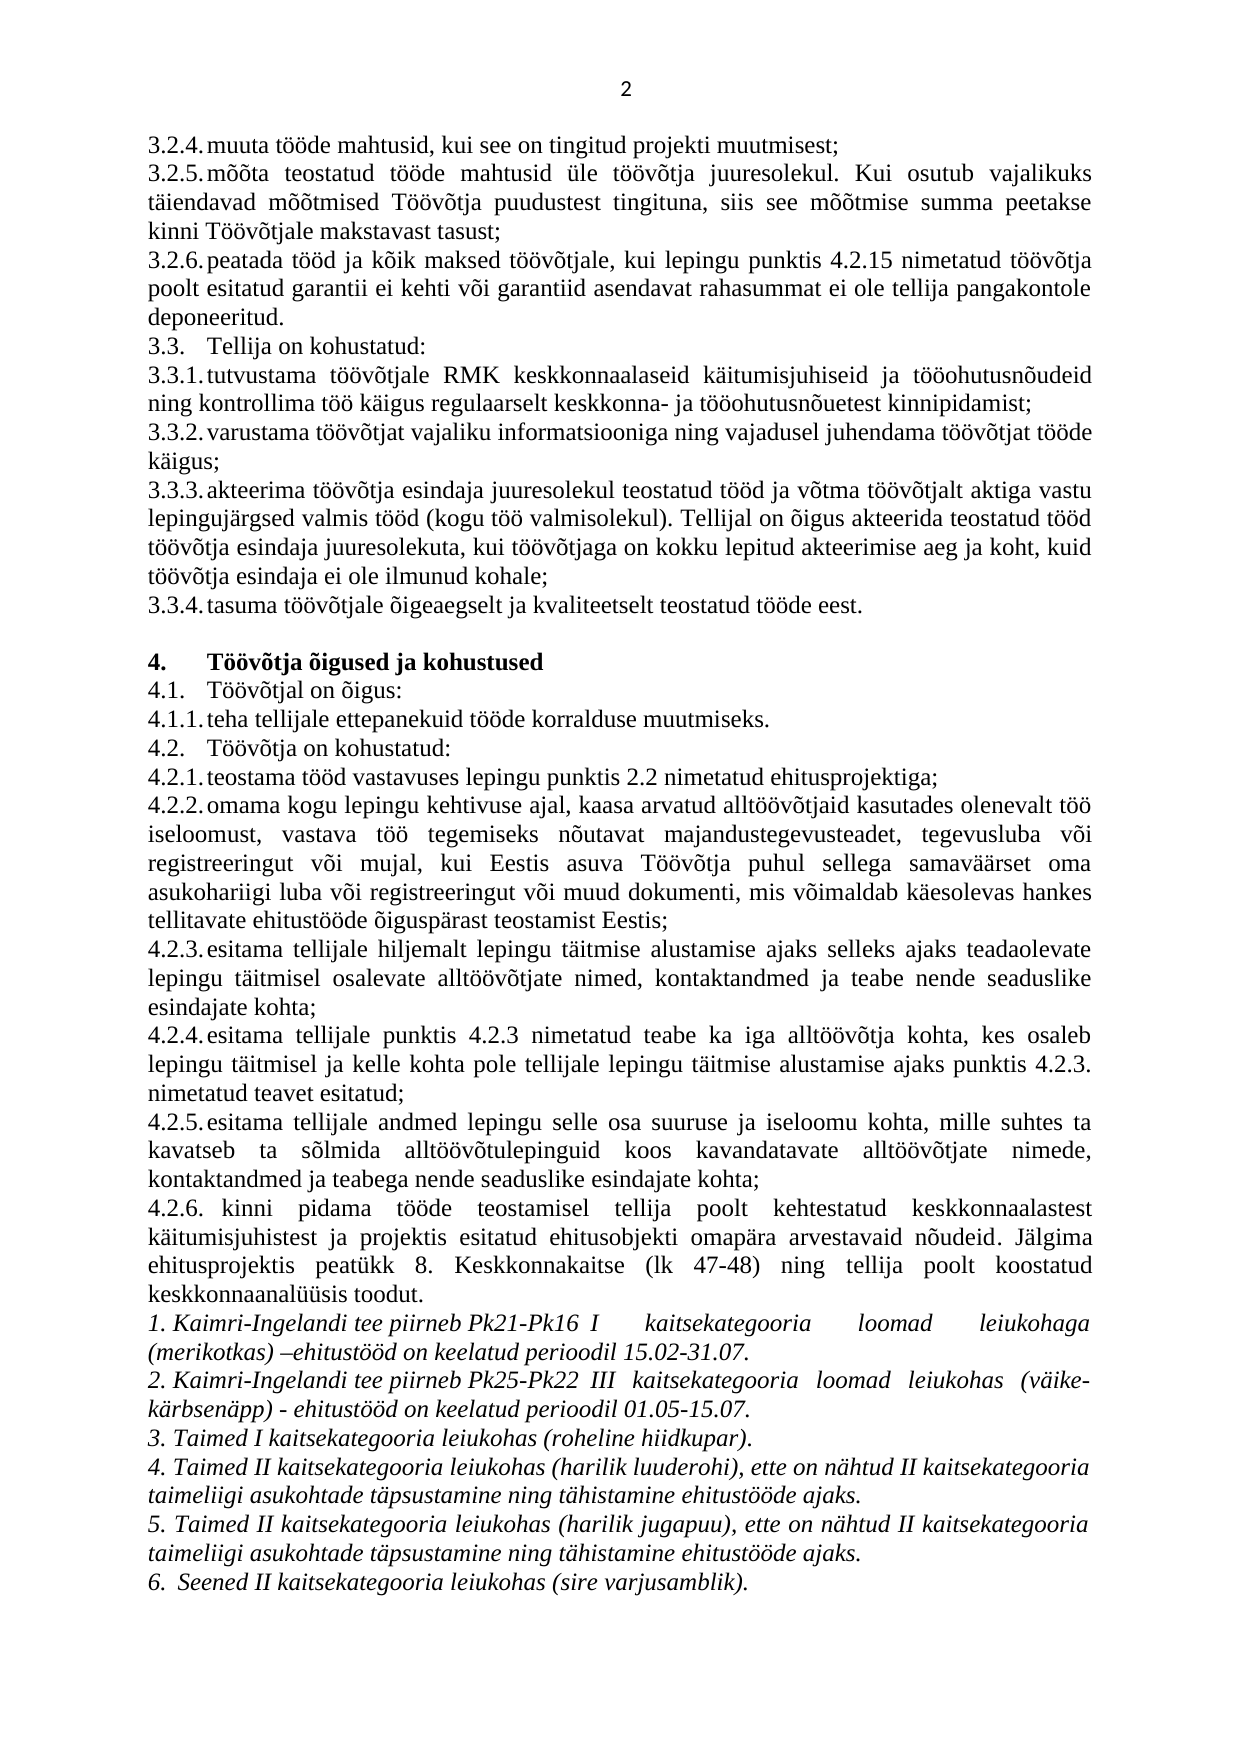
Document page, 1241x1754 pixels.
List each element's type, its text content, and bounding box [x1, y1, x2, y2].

text 2. Kaimri-Ingelandi tee piirneb Pk25-Pk22 III kaitsekategooria loomad leiukohas (väike-kärbsenäpp) - ehitustööd on keelatud perioodil 01.05-15.07. [148, 1365, 1093, 1423]
text esitama tellijale punktis 4.2.3 nimetatud teabe ka iga alltöövõtja kohta, kes osaleb lepingu täitmisel ja kelle kohta pole tellijale lepingu täitmise alustamise ajaks punktis 4.2.3. nimetatud teavet esitatud; [148, 1020, 1093, 1107]
text esitama tellijale andmed lepingu selle osa suuruse ja iseloomu kohta, mille suhtes ta kavatseb ta sõlmida alltöövõtulepinguid koos kavandatavate alltöövõtjate nimede, kontaktandmed ja teabega nende seaduslike esindajate kohta; [148, 1107, 1093, 1193]
text tasuma töövõtjale õigeaegselt ja kvaliteetselt teostatud tööde eest. [148, 590, 1093, 618]
list 5. Taimed II kaitsekategooria leiukohas (harilik jugapuu), ette on nähtud II kaitsekategooria taimeliigi asukohtade täpsustamine ning tähistamine ehitustööde ajaks. [148, 1509, 1093, 1567]
text teostama tööd vastavuses lepingu punktis 2.2 nimetatud ehitusprojektiga; [148, 762, 1093, 790]
text peatada tööd ja kõik maksed töövõtjale, kui lepingu punktis 4.2.15 nimetatud töövõtja poolt esitatud garantii ei kehti või garantiid asendavat rahasummat ei ole tellija pangakontole deponeeritud. [148, 245, 1093, 331]
text kinni pidama tööde teostamisel tellija poolt kehtestatud keskkonnaalastest käitumisjuhistest ja projektis esitatud ehitusobjekti omapära arvestavaid nõudeid. Jälgima ehitusprojektis peatükk 8. Keskkonnakaitse (lk 47-48) ning tellija poolt koostatud keskkonnaanalüüsis toodut. [148, 1193, 1093, 1308]
list 3. Taimed I kaitsekategooria leiukohas (roheline hiidkupar). [148, 1423, 1093, 1452]
list 4. Taimed II kaitsekategooria leiukohas (harilik luuderohi), ette on nähtud II kaitsekategooria taimeliigi asukohtade täpsustamine ning tähistamine ehitustööde ajaks. [148, 1452, 1093, 1509]
text akteerima töövõtja esindaja juuresolekul teostatud tööd ja võtma töövõtjalt aktiga vastu lepingujärgsed valmis tööd (kogu töö valmisolekul). Tellijal on õigus akteerida teostatud tööd töövõtja esindaja juuresolekuta, kui töövõtjaga on kokku lepitud akteerimise aeg ja koht, kuid töövõtja esindaja ei ole ilmunud kohale; [148, 475, 1093, 590]
text tutvustama töövõtjale RMK keskkonnaalaseid käitumisjuhiseid ja tööohutusnõudeid ning kontrollima töö käigus regulaarselt keskkonna- ja tööohutusnõuetest kinnipidamist; [148, 360, 1093, 417]
text omama kogu lepingu kehtivuse ajal, kaasa arvatud alltöövõtjaid kasutades olenevalt töö iseloomust, vastava töö tegemiseks nõutavat majandustegevusteadet, tegevusluba või registreeringut või mujal, kui Eestis asuva Töövõtja puhul sellega samaväärset oma asukohariigi luba või registreeringut või muud dokumenti, mis võimaldab käesolevas hankes tellitavate ehitustööde õiguspärast teostamist Eestis; [148, 790, 1093, 934]
text Tellija on kohustatud: [148, 331, 1093, 360]
text Töövõtja õigused ja kohustused [148, 647, 1093, 675]
text varustama töövõtjat vajaliku informatsiooniga ning vajadusel juhendama töövõtjat tööde käigus; [148, 417, 1093, 475]
list 6. Seened II kaitsekategooria leiukohas (sire varjusamblik). [148, 1567, 1093, 1595]
text teha tellijale ettepanekuid tööde korralduse muutmiseks. [148, 704, 1093, 733]
text Töövõtjal on õigus: [148, 675, 1093, 704]
text esitama tellijale hiljemalt lepingu täitmise alustamise ajaks selleks ajaks teadaolevate lepingu täitmisel osalevate alltöövõtjate nimed, kontaktandmed ja teabe nende seaduslike esindajate kohta; [148, 934, 1093, 1020]
text 1. Kaimri-Ingelandi tee piirneb Pk21-Pk16 I kaitsekategooria loomad leiukohaga (merikotkas) –ehitustööd on keelatud perioodil 15.02-31.07. [148, 1308, 1093, 1365]
text Töövõtja on kohustatud: [148, 733, 1093, 762]
text muuta tööde mahtusid, kui see on tingitud projekti muutmisest; [148, 130, 1093, 158]
text mõõta teostatud tööde mahtusid üle töövõtja juuresolekul. Kui osutub vajalikuks täiendavad mõõtmised Töövõtja puudustest tingituna, siis see mõõtmise summa peetakse kinni Töövõtjale makstavast tasust; [148, 158, 1093, 245]
